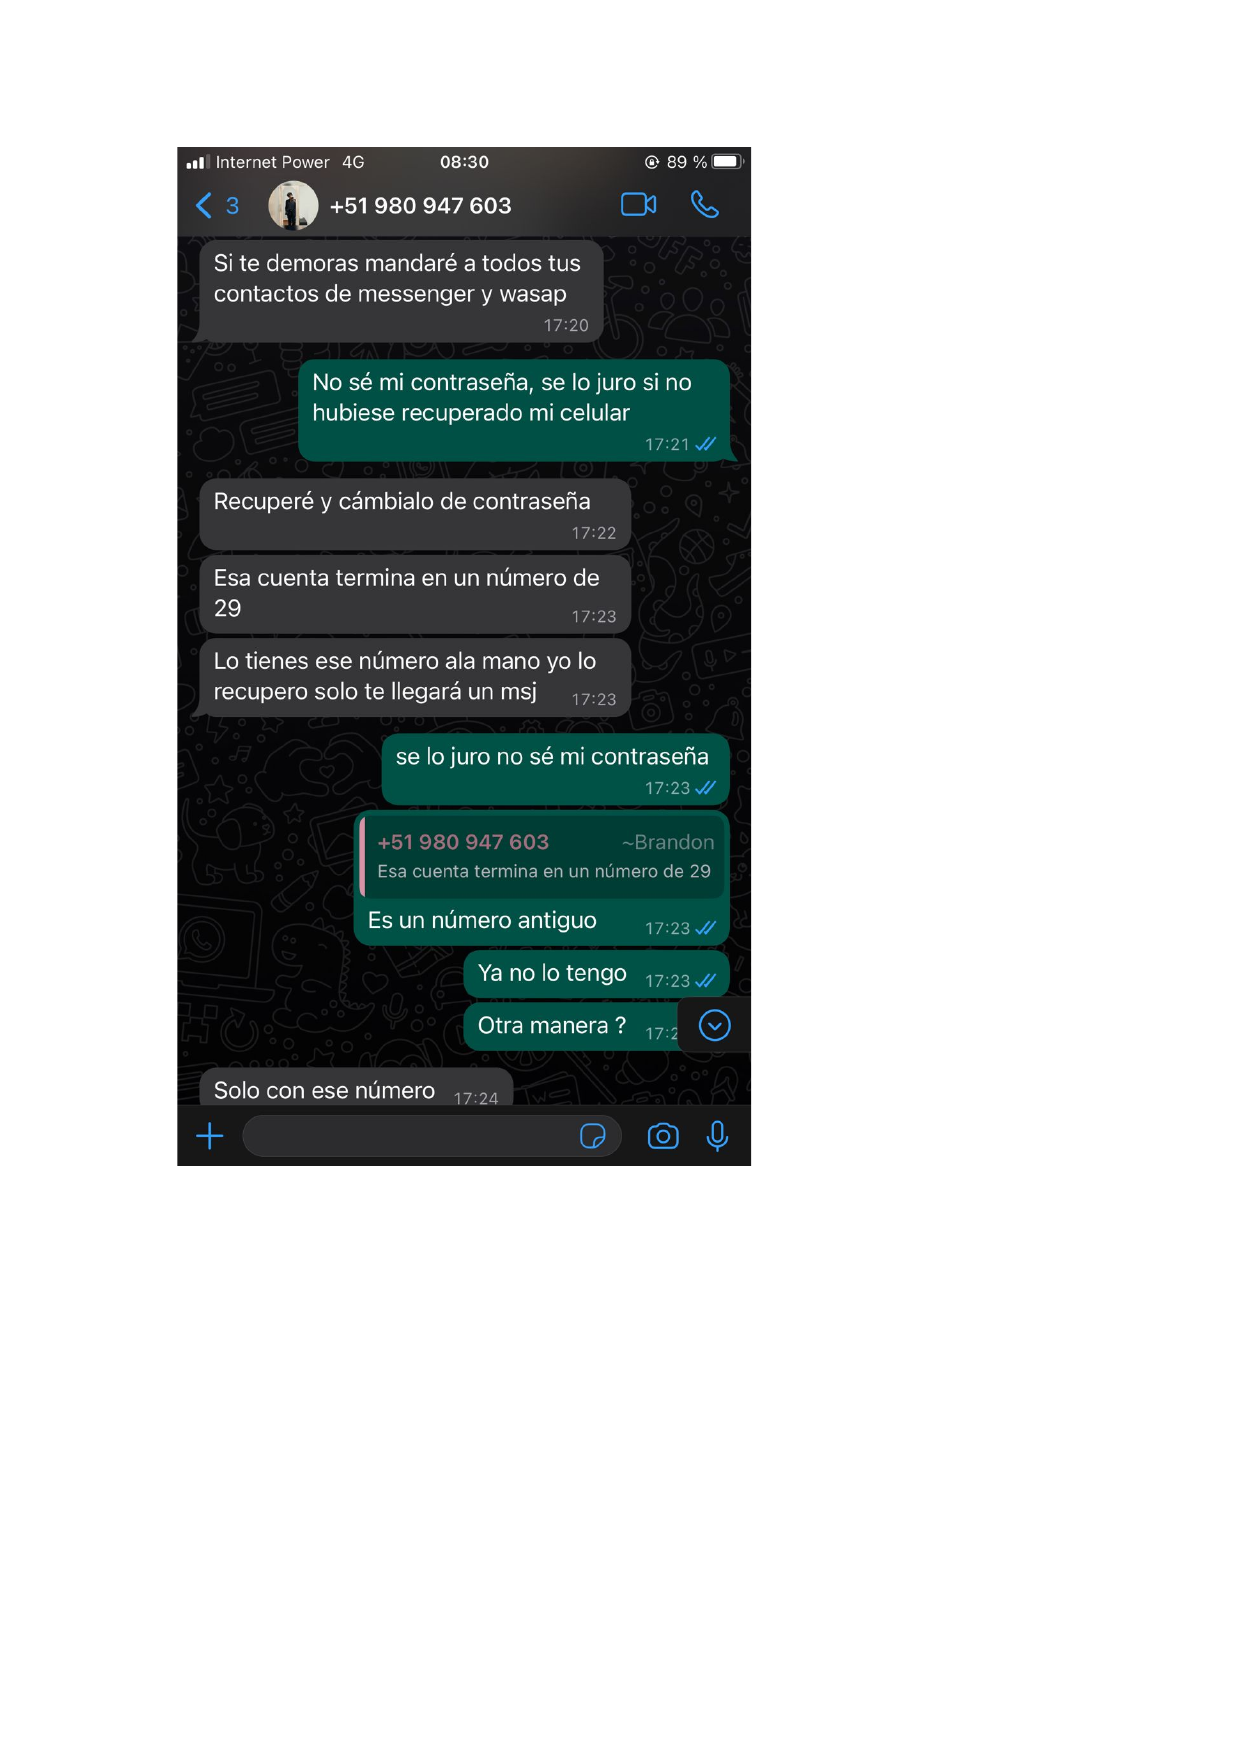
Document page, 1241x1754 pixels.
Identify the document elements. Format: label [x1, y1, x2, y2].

picture [177, 147, 752, 1166]
